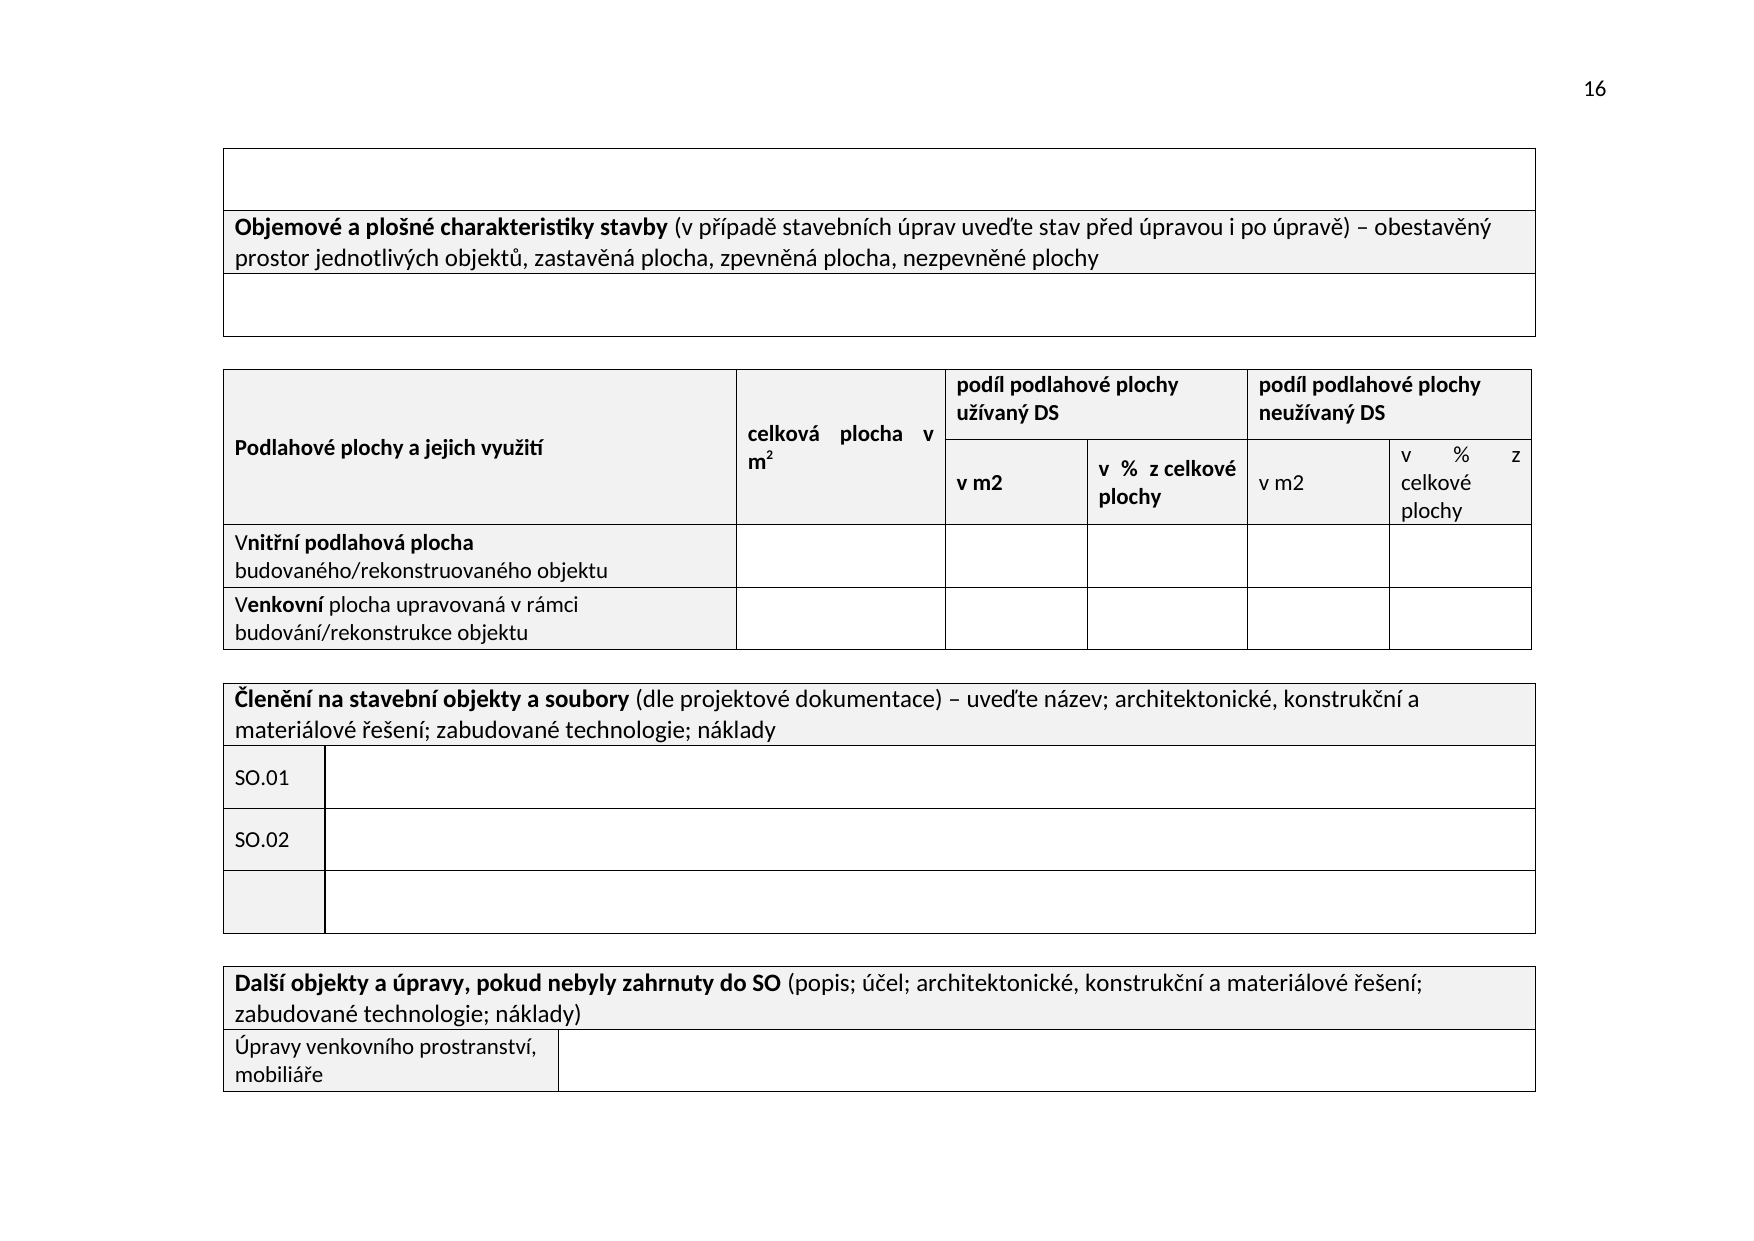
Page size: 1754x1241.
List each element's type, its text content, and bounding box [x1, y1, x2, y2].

table_cell [1390, 588, 1531, 649]
table_cell [224, 274, 1535, 336]
table_cell [1248, 588, 1389, 649]
table_header podíl podlahové plochy užívaný DS [946, 370, 1247, 439]
table_cell [737, 525, 945, 587]
table_cell Venkovní plocha upravovaná v rámci budování/rekonstrukce objektu [224, 588, 736, 649]
table_cell SO.01 [224, 746, 324, 808]
table_cell [224, 871, 324, 933]
table_header Podlahové plochy a jejich využití [224, 370, 736, 524]
table_cell v m2 [946, 440, 1087, 524]
table_cell SO.02 [224, 809, 324, 870]
table_cell [946, 525, 1087, 587]
table_cell Úpravy venkovního prostranství, mobiliáře [224, 1030, 558, 1091]
table_cell [1088, 525, 1247, 587]
table_cell [946, 588, 1087, 649]
table_header Členění na stavební objekty a soubory (dle projektové dokumentace) – uveďte název; architektonické, konstrukční a materiálové řešení; zabudované technologie; náklady [224, 684, 1535, 745]
table_header podíl podlahové plochy neužívaný DS [1248, 370, 1531, 439]
table_cell v % z celkové plochy [1390, 440, 1531, 524]
table_cell Objemové a plošné charakteristiky stavby (v případě stavebních úprav uveďte stav před úpravou i po úpravě) – obestavěný prostor jednotlivých objektů, zastavěná plocha, zpevněná plocha, nezpevněné plochy [224, 211, 1535, 273]
table_cell [1390, 525, 1531, 587]
table_header Další objekty a úpravy, pokud nebyly zahrnuty do SO (popis; účel; architektonické, konstrukční a materiálové řešení; zabudované technologie; náklady) [224, 967, 1535, 1029]
table_cell Vnitřní podlahová plocha budovaného/rekonstruovaného objektu [224, 525, 736, 587]
table_cell [224, 149, 1535, 210]
table_cell [326, 809, 1535, 870]
table_cell [1248, 525, 1389, 587]
table_cell [326, 746, 1535, 808]
table_cell [326, 871, 1535, 933]
table_cell [1088, 588, 1247, 649]
table_cell [559, 1030, 1535, 1091]
table_header celková plocha v m2 [737, 370, 945, 524]
table_cell [737, 588, 945, 649]
table_cell v % z celkové plochy [1088, 440, 1247, 524]
table_cell v m2 [1248, 440, 1389, 524]
